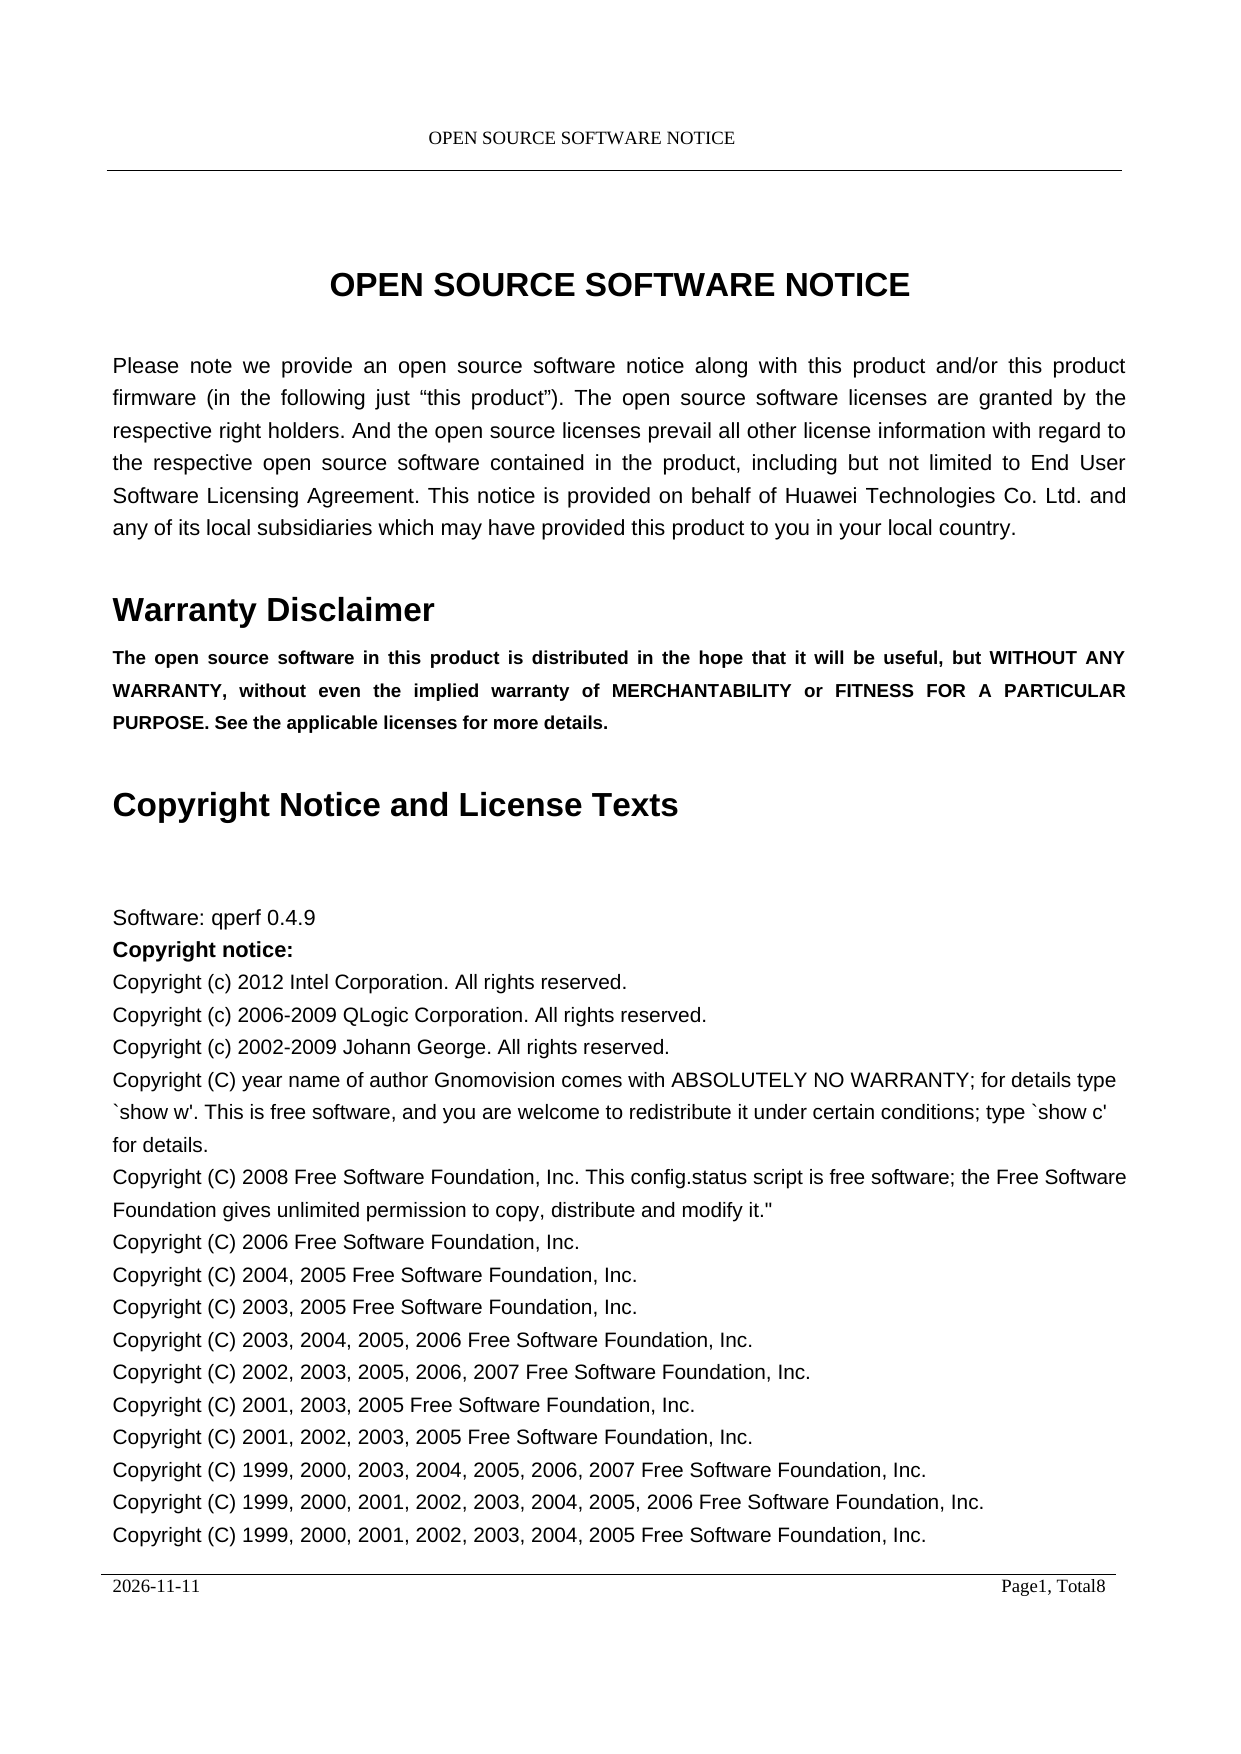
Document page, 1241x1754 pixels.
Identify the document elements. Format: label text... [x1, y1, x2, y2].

text Copyright (C) 2006 Free Software Foundation, Inc. [112, 1226, 1128, 1258]
text Copyright (c) 2006-2009 QLogic Corporation. All rights reserved. [112, 998, 1128, 1031]
text Copyright Notice and License Texts [112, 771, 1128, 836]
text Copyright (C) 1999, 2000, 2001, 2002, 2003, 2004, 2005, 2006 Free Software Foundation, Inc. [112, 1486, 1128, 1518]
text Copyright (C) 2001, 2003, 2005 Free Software Foundation, Inc. [112, 1388, 1128, 1421]
text Copyright (C) 2003, 2005 Free Software Foundation, Inc. [112, 1291, 1128, 1323]
text Copyright (c) 2002-2009 Johann George. All rights reserved. [112, 1031, 1128, 1063]
text Software: qperf 0.4.9 [112, 901, 1128, 933]
text Copyright (C) 1999, 2000, 2003, 2004, 2005, 2006, 2007 Free Software Foundation, Inc. [112, 1453, 1128, 1486]
text Copyright (C) 2004, 2005 Free Software Foundation, Inc. [112, 1258, 1128, 1291]
text OPEN SOURCE SOFTWARE NOTICE [112, 251, 1128, 316]
text Copyright (C) year name of author Gnomovision comes with ABSOLUTELY NO WARRANTY; for details type `show w'. This is free software, and you are welcome to redistribute it under certain conditions; type `show c' for details. [112, 1063, 1128, 1161]
text Copyright (C) 2001, 2002, 2003, 2005 Free Software Foundation, Inc. [112, 1421, 1128, 1453]
text Copyright (c) 2012 Intel Corporation. All rights reserved. [112, 966, 1128, 998]
text Copyright notice: [112, 933, 1128, 966]
text Copyright (C) 2003, 2004, 2005, 2006 Free Software Foundation, Inc. [112, 1323, 1128, 1356]
text Copyright (C) 2008 Free Software Foundation, Inc. This config.status script is free software; the Free Software Foundation gives unlimited permission to copy, distribute and modify it." [112, 1161, 1128, 1226]
text The open source software in this product is distributed in the hope that it will be useful, but WITHOUT ANY WARRANTY, without even the implied warranty of MERCHANTABILITY or FITNESS FOR A PARTICULAR PURPOSE. See the applicable licenses for more details. [112, 641, 1128, 739]
text Please note we provide an open source software notice along with this product and/or this product firmware (in the following just “this product”). The open source software licenses are granted by the respective right holders. And the open source licenses prevail all other license information with regard to the respective open source software contained in the product, including but not limited to End User Software Licensing Agreement. This notice is provided on behalf of Huawei Technologies Co. Ltd. and any of its local subsidiaries which may have provided this product to you in your local country. [112, 349, 1128, 544]
text Copyright (C) 1999, 2000, 2001, 2002, 2003, 2004, 2005 Free Software Foundation, Inc. [112, 1518, 1128, 1551]
text Warranty Disclaimer [112, 576, 1128, 641]
text Copyright (C) 2002, 2003, 2005, 2006, 2007 Free Software Foundation, Inc. [112, 1356, 1128, 1388]
